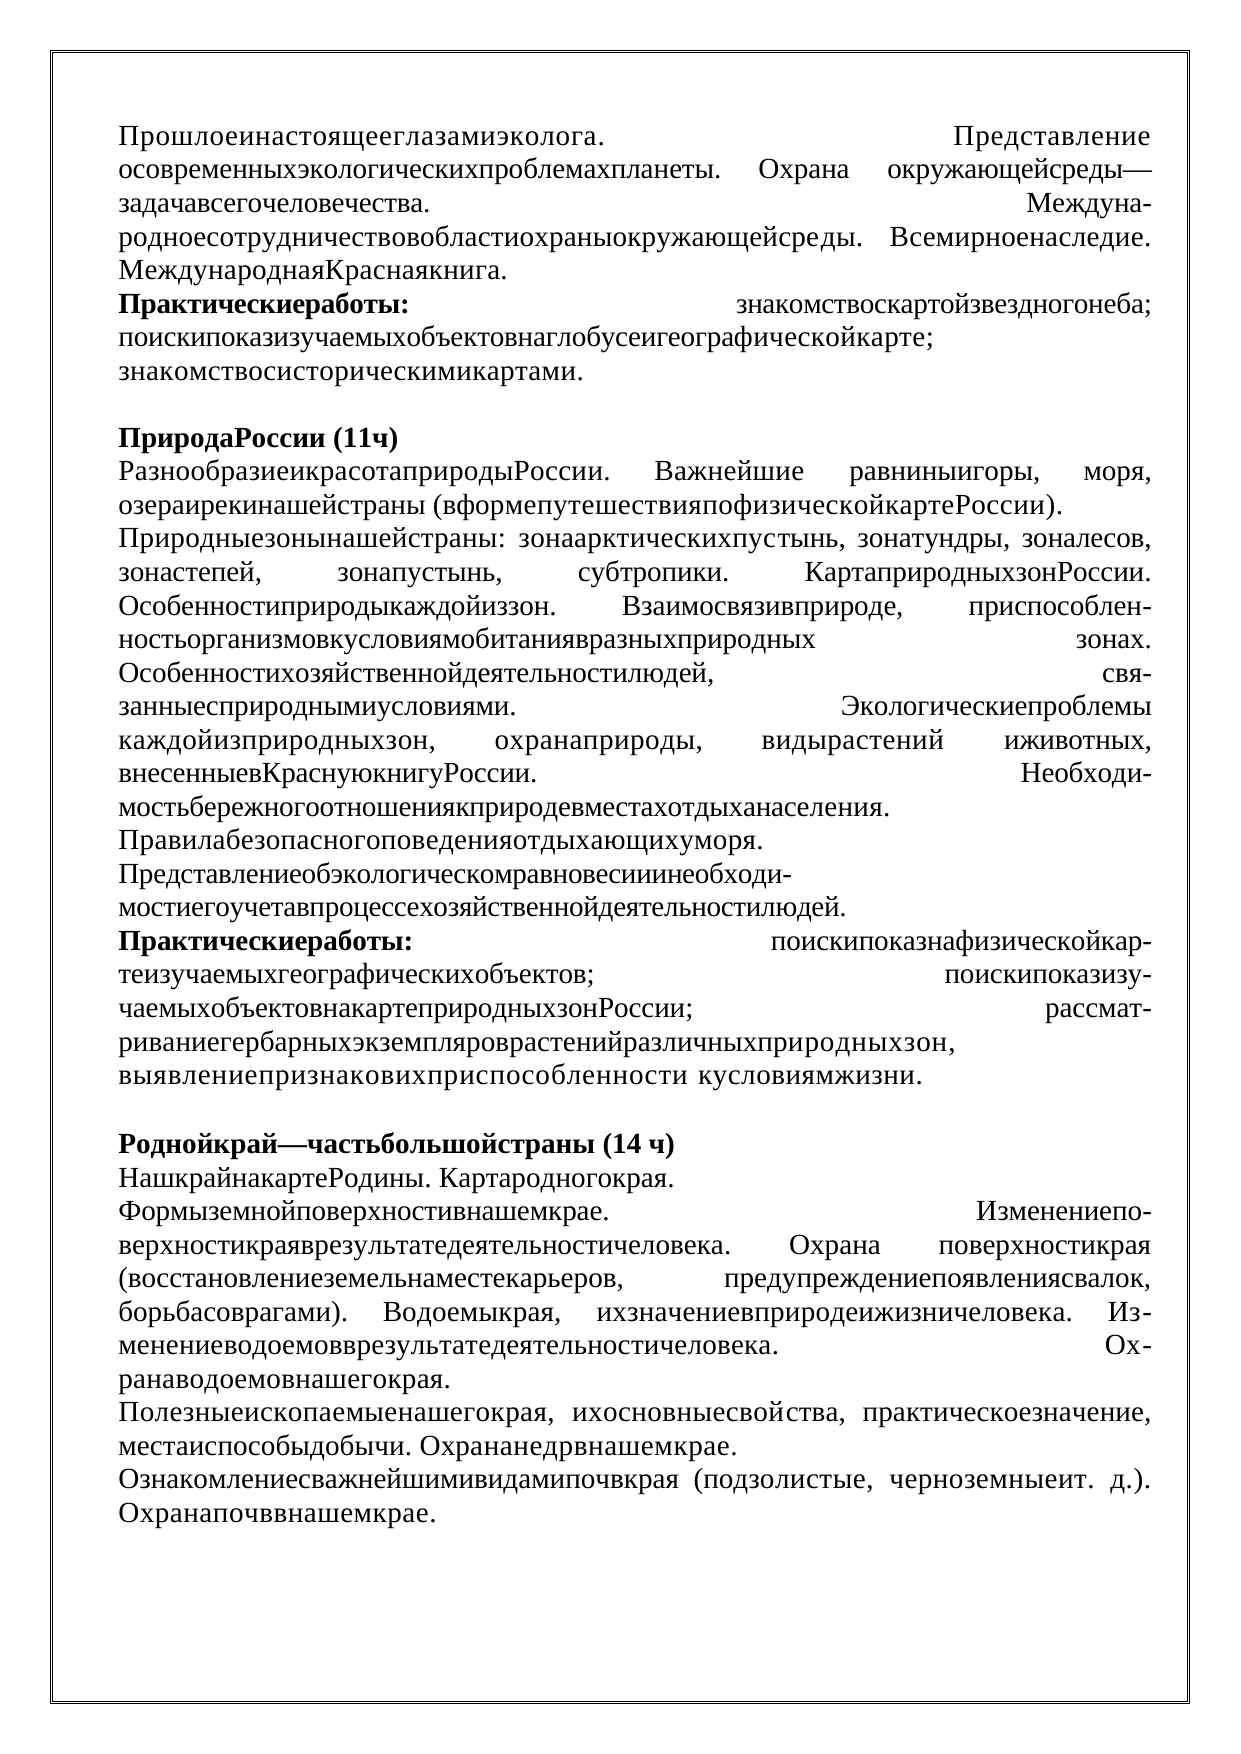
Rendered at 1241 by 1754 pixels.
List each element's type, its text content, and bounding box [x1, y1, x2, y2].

text Полезныеископаемыенашегокрая, ихосновныесвойства, практическоезначение, местаиспособыдобычи. Охрананедрвнашемкрае. [118, 1394, 1152, 1462]
text Практическиеработы: знакомствоскартойзвездногонеба; поискипоказизучаемыхобъектовнаглобусеигеографическойкарте; знакомствосисторическимикартами. [118, 286, 1152, 386]
text Представлениеобэкологическомравновесииинеобходимостиегоучетавпроцессехозяйственнойдеятельностилюдей. [118, 856, 1152, 923]
text НашкрайнакартеРодины. Картародногокрая. [118, 1160, 1152, 1193]
text Практическиеработы: поискипоказнафизическойкартеизучаемыхгеографическихобъектов; поискипоказизучаемыхобъектовнакартеприродныхзонРоссии; рассматриваниегербарныхэкземпляроврастенийразличныхприродныхзон, выявлениепризнаковихприспособленности кусловиямжизни. [118, 923, 1152, 1091]
text Ознакомлениесважнейшимивидамипочвкрая (подзолистые, черноземныеит. д.). Охранапочввнашемкрае. [118, 1462, 1152, 1529]
text Прошлоеинастоящееглазамиэколога. Представление осовременныхэкологическихпроблемахпланеты. Охрана окружающейсреды—задачавсегочеловечества. Международноесотрудничествовобластиохраныокружающейсреды. Всемирноенаследие. МеждународнаяКраснаякнига. [118, 118, 1152, 286]
text Природныезонынашейстраны: зонаарктическихпустынь, зонатундры, зоналесов, зонастепей, зонапустынь, субтропики. КартаприродныхзонРоссии. Особенностиприродыкаждойиззон. Взаимосвязивприроде, приспособленностьорганизмовкусловиямобитаниявразныхприродных зонах. Особенностихозяйственнойдеятельностилюдей, связанныесприроднымиусловиями. Экологическиепроблемы каждойизприродныхзон, охранаприроды, видырастений иживотных, внесенныевКраснуюкнигуРоссии. Необходимостьбережногоотношениякприродевместахотдыханаселения. Правилабезопасногоповеденияотдыхающихуморя. [118, 521, 1152, 856]
text Роднойкрай—частьбольшойстраны (14 ч) [118, 1126, 1152, 1160]
text ПриродаРоссии (11ч) [118, 420, 1152, 453]
text Формыземнойповерхностивнашемкрае. Изменениеповерхностикраяврезультатедеятельностичеловека. Охрана поверхностикрая (восстановлениеземельнаместекарьеров, предупреждениепоявлениясвалок, борьбасоврагами). Водоемыкрая, ихзначениевприродеижизничеловека. Изменениеводоемовврезультатедеятельностичеловека. Охранаводоемовнашегокрая. [118, 1193, 1152, 1394]
text РазнообразиеикрасотаприродыРоссии. Важнейшие равниныигоры, моря, озераирекинашейстраны (вформепутешествияпофизическойкартеРоссии). [118, 453, 1152, 521]
